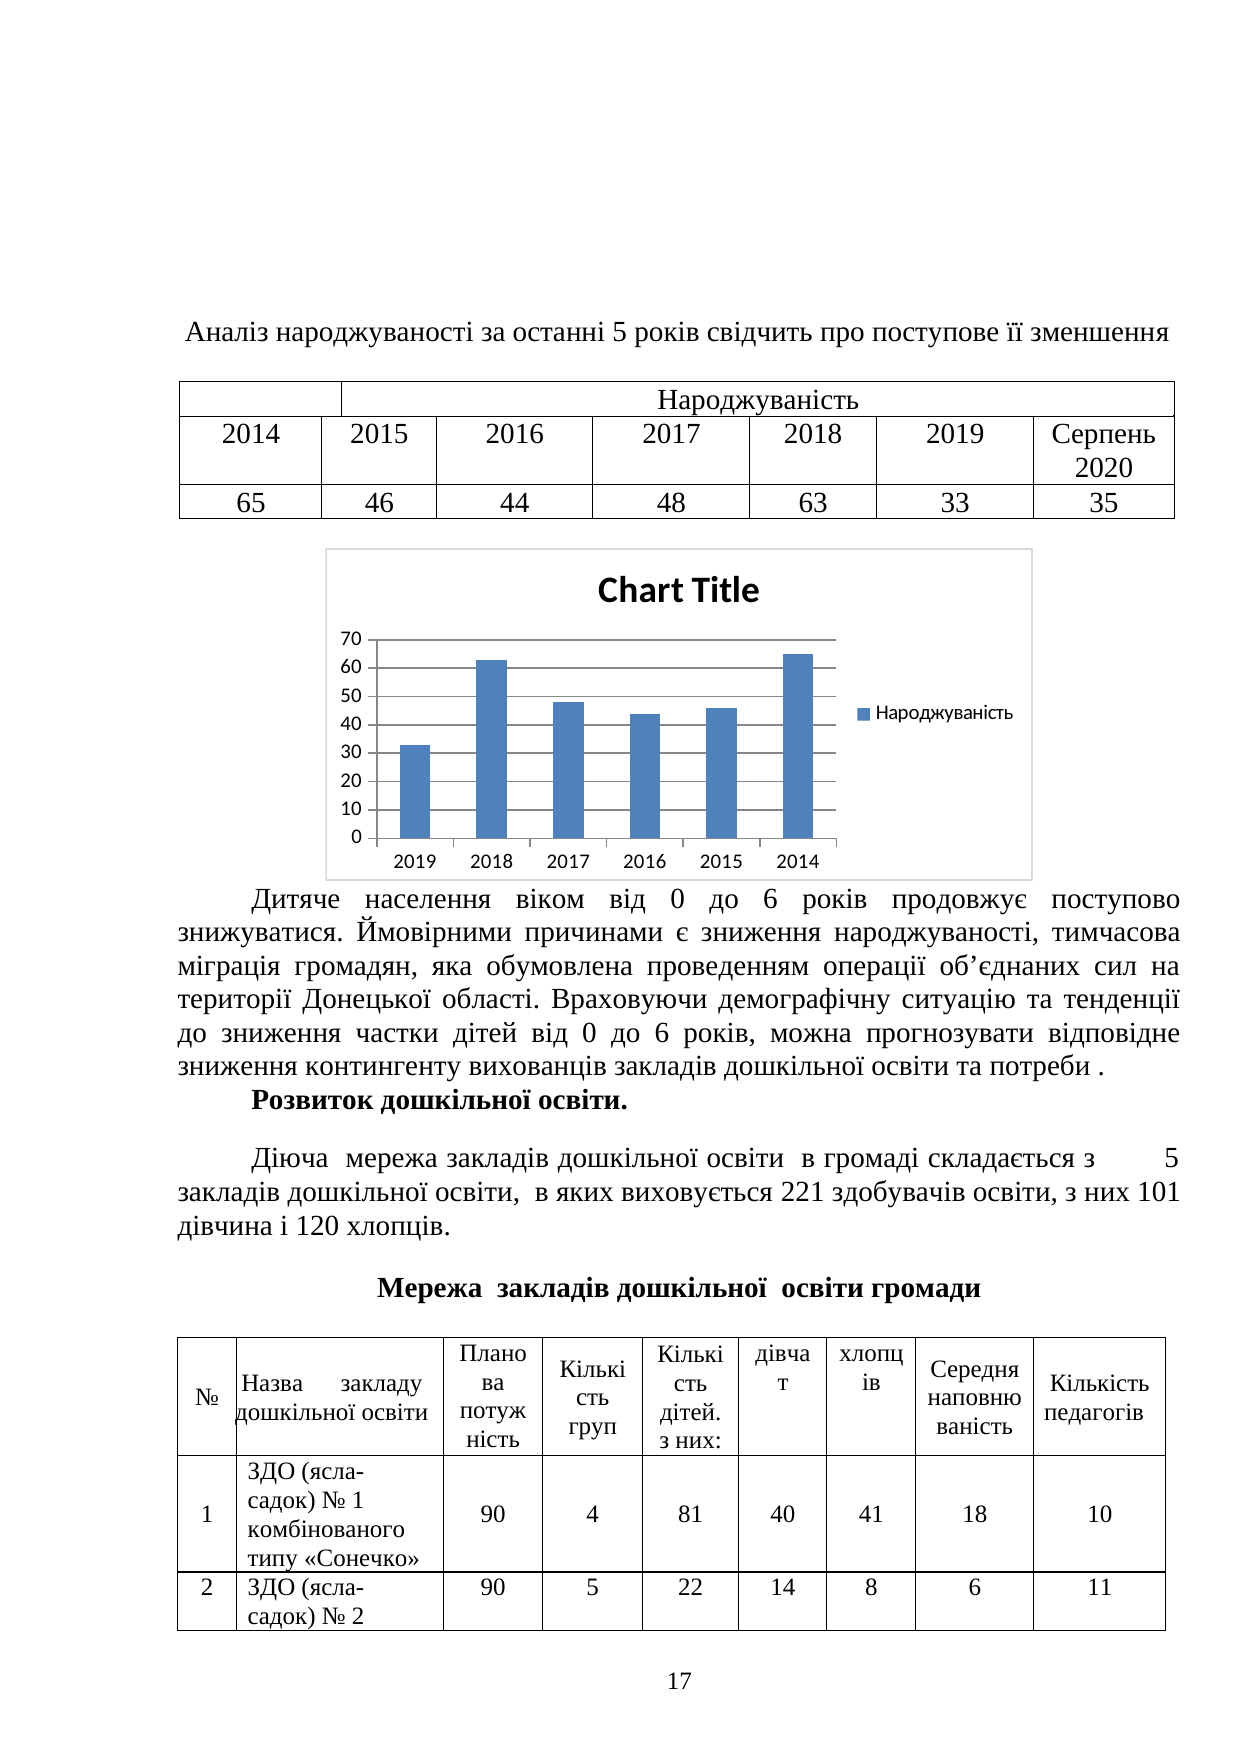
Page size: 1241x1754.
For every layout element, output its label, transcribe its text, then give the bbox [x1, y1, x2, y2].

table_cell 22 [643, 1573, 738, 1630]
table_cell 46 [322, 485, 436, 518]
table_header Народжуваність [342, 382, 1174, 416]
table_cell 5 [543, 1573, 642, 1630]
table_cell 48 [593, 485, 749, 518]
table_cell 2014 [180, 417, 321, 484]
table_cell 2019 [877, 417, 1033, 484]
table_cell 10 [1034, 1456, 1165, 1571]
table_cell 40 [739, 1456, 826, 1571]
text Мережа закладів дошкільної освіти громади [177, 1270, 1181, 1303]
table_cell 90 [444, 1573, 542, 1630]
table_header [180, 382, 341, 416]
table_header Кількість педагогів [1034, 1338, 1165, 1455]
table_header Планова потужність [444, 1338, 542, 1455]
text Розвиток дошкільної освіти. [177, 1082, 1181, 1116]
table_header Кількість груп [543, 1338, 642, 1455]
table_cell 44 [437, 485, 592, 518]
table_header № [178, 1338, 236, 1455]
table_cell 2 [178, 1573, 236, 1630]
table_cell 14 [739, 1573, 826, 1630]
table_cell 2017 [593, 417, 749, 484]
table_cell ЗДО (ясла-садок) № 1 комбінованого типу «Сонечко» [237, 1456, 443, 1571]
table_cell 33 [877, 485, 1033, 518]
table_cell 2016 [437, 417, 592, 484]
table_cell 4 [543, 1456, 642, 1571]
table_cell 1 [178, 1456, 236, 1571]
table_header хлопців [827, 1338, 915, 1455]
table_cell Серпень 2020 [1034, 417, 1174, 484]
table_header Середня наповнюваність [916, 1338, 1033, 1455]
table_cell 81 [643, 1456, 738, 1571]
table_cell 41 [827, 1456, 915, 1571]
table_cell 8 [827, 1573, 915, 1630]
table_cell 90 [444, 1456, 542, 1571]
table_header Кількість дітей. з них: [643, 1338, 738, 1455]
table_cell 2015 [322, 417, 436, 484]
text Діюча мережа закладів дошкільної освіти в громаді складається з 5 закладів дошкільної освіти, в яких виховується 221 здобувачів освіти, з них 101 дівчина і 120 хлопців. [177, 1141, 1181, 1241]
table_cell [237, 1573, 443, 1630]
table_cell 2018 [750, 417, 876, 484]
text Аналіз народжуваності за останні 5 років свідчить про поступове її зменшення [177, 314, 1181, 347]
table_cell 6 [916, 1573, 1033, 1630]
table_header Назва закладу дошкільної освіти [237, 1338, 443, 1455]
table_cell 63 [750, 485, 876, 518]
table_header дівчат [739, 1338, 826, 1455]
text Дитяче населення віком від 0 до 6 років продовжує поступово знижуватися. Ймовірними причинами є зниження народжуваності, тимчасова міграція громадян, яка обумовлена проведенням операції об’єднаних сил на території Донецької області. Враховуючи демографічну ситуацію та тенденції до зниження частки дітей від 0 до 6 років, можна прогнозувати відповідне зниження контингенту вихованців закладів дошкільної освіти та потреби . [177, 881, 1181, 1082]
table_cell 18 [916, 1456, 1033, 1571]
table_cell 65 [180, 485, 321, 518]
table_cell 35 [1034, 485, 1174, 518]
table_cell 11 [1034, 1573, 1165, 1630]
